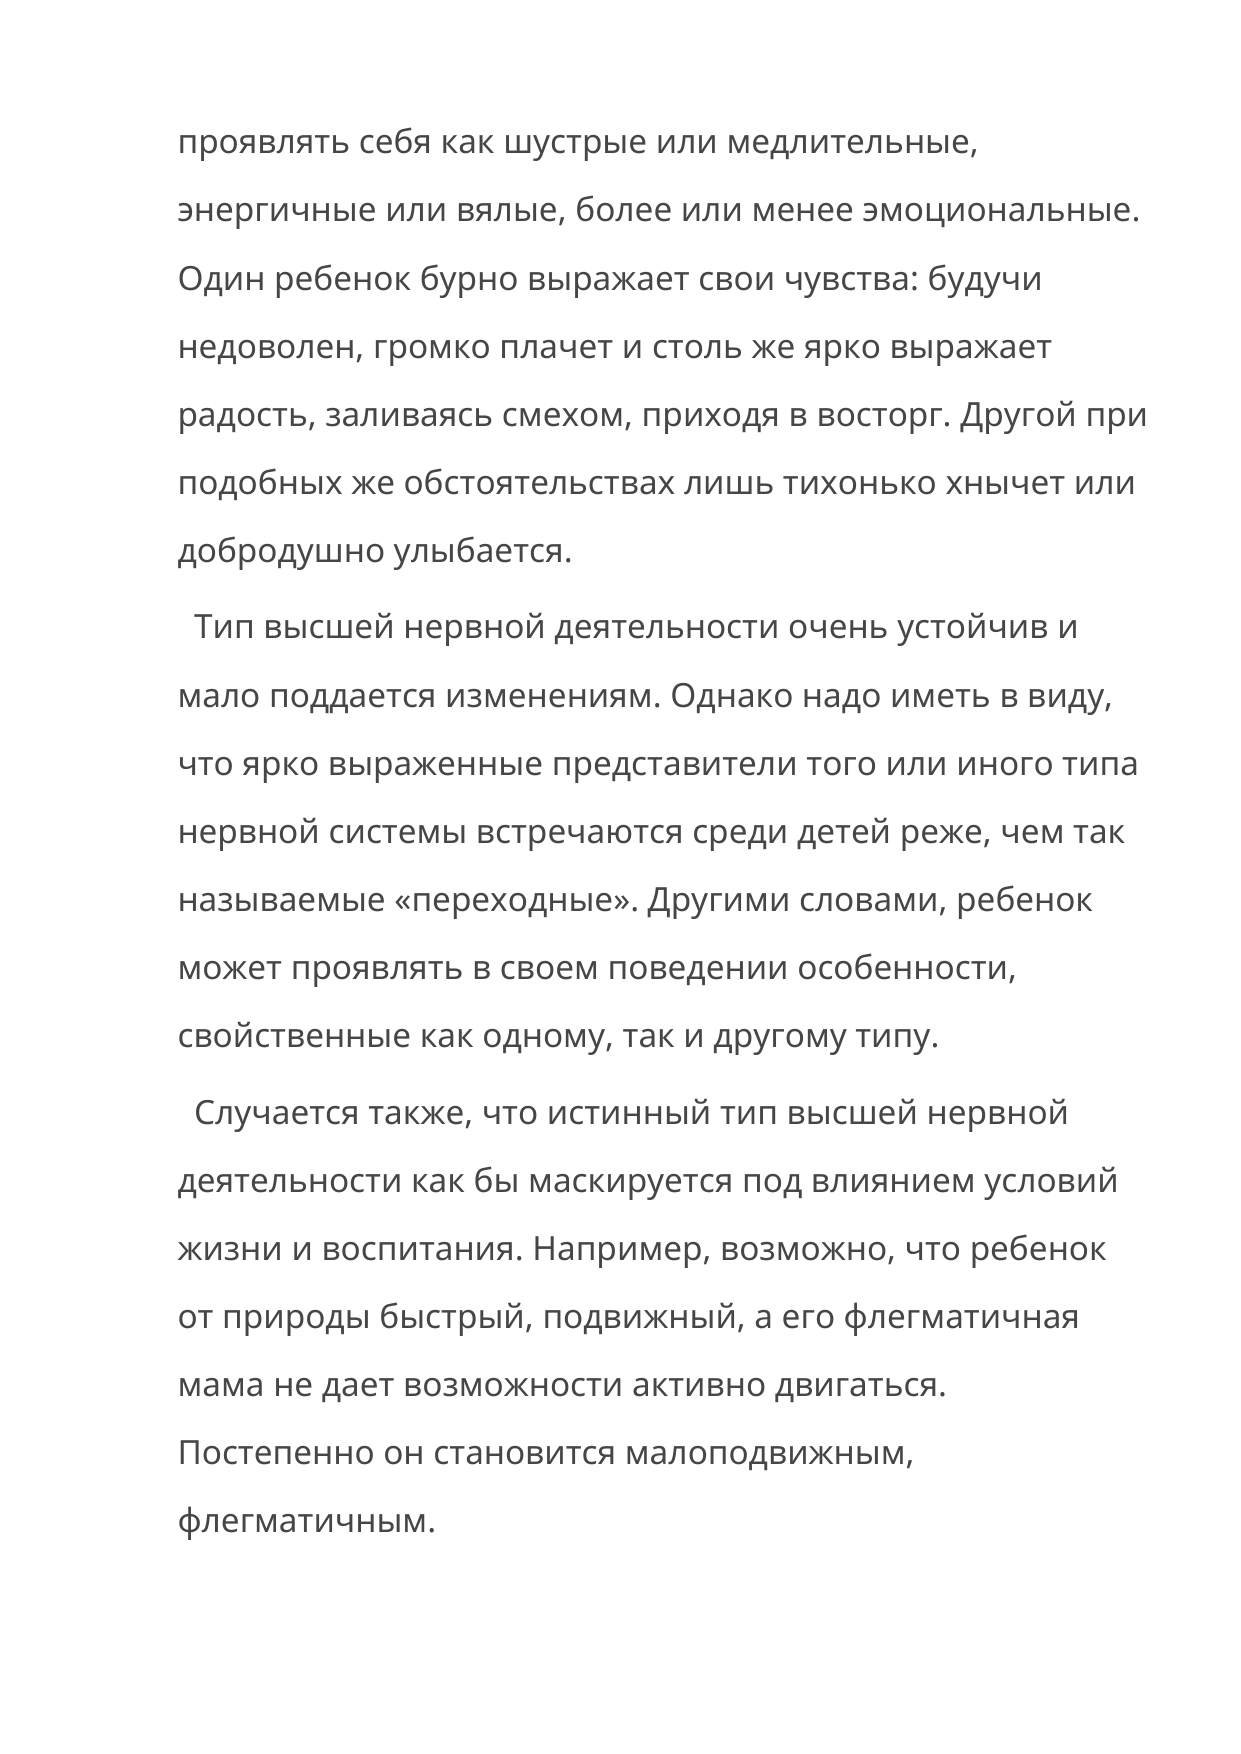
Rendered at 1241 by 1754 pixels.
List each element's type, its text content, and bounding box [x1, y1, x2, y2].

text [177, 118, 1152, 572]
text Тип высшей нервной деятельности очень устойчив и мало поддается изменениям. Однако надо иметь в виду, что ярко выраженные представители того или иного типа нервной системы встречаются среди детей реже, чем так называемые «переходные». Другими словами, ребенок может проявлять в своем поведении особенности, свойственные как одному, так и другому типу. [177, 603, 1152, 1057]
text Случается также, что истинный тип высшей нервной деятельности как бы маскируется под влиянием условий жизни и воспитания. Например, возможно, что ребенок от природы быстрый, подвижный, а его флегматичная мама не дает возможности активно двигаться. Постепенно он становится малоподвижным, флегматичным. [177, 1088, 1152, 1543]
